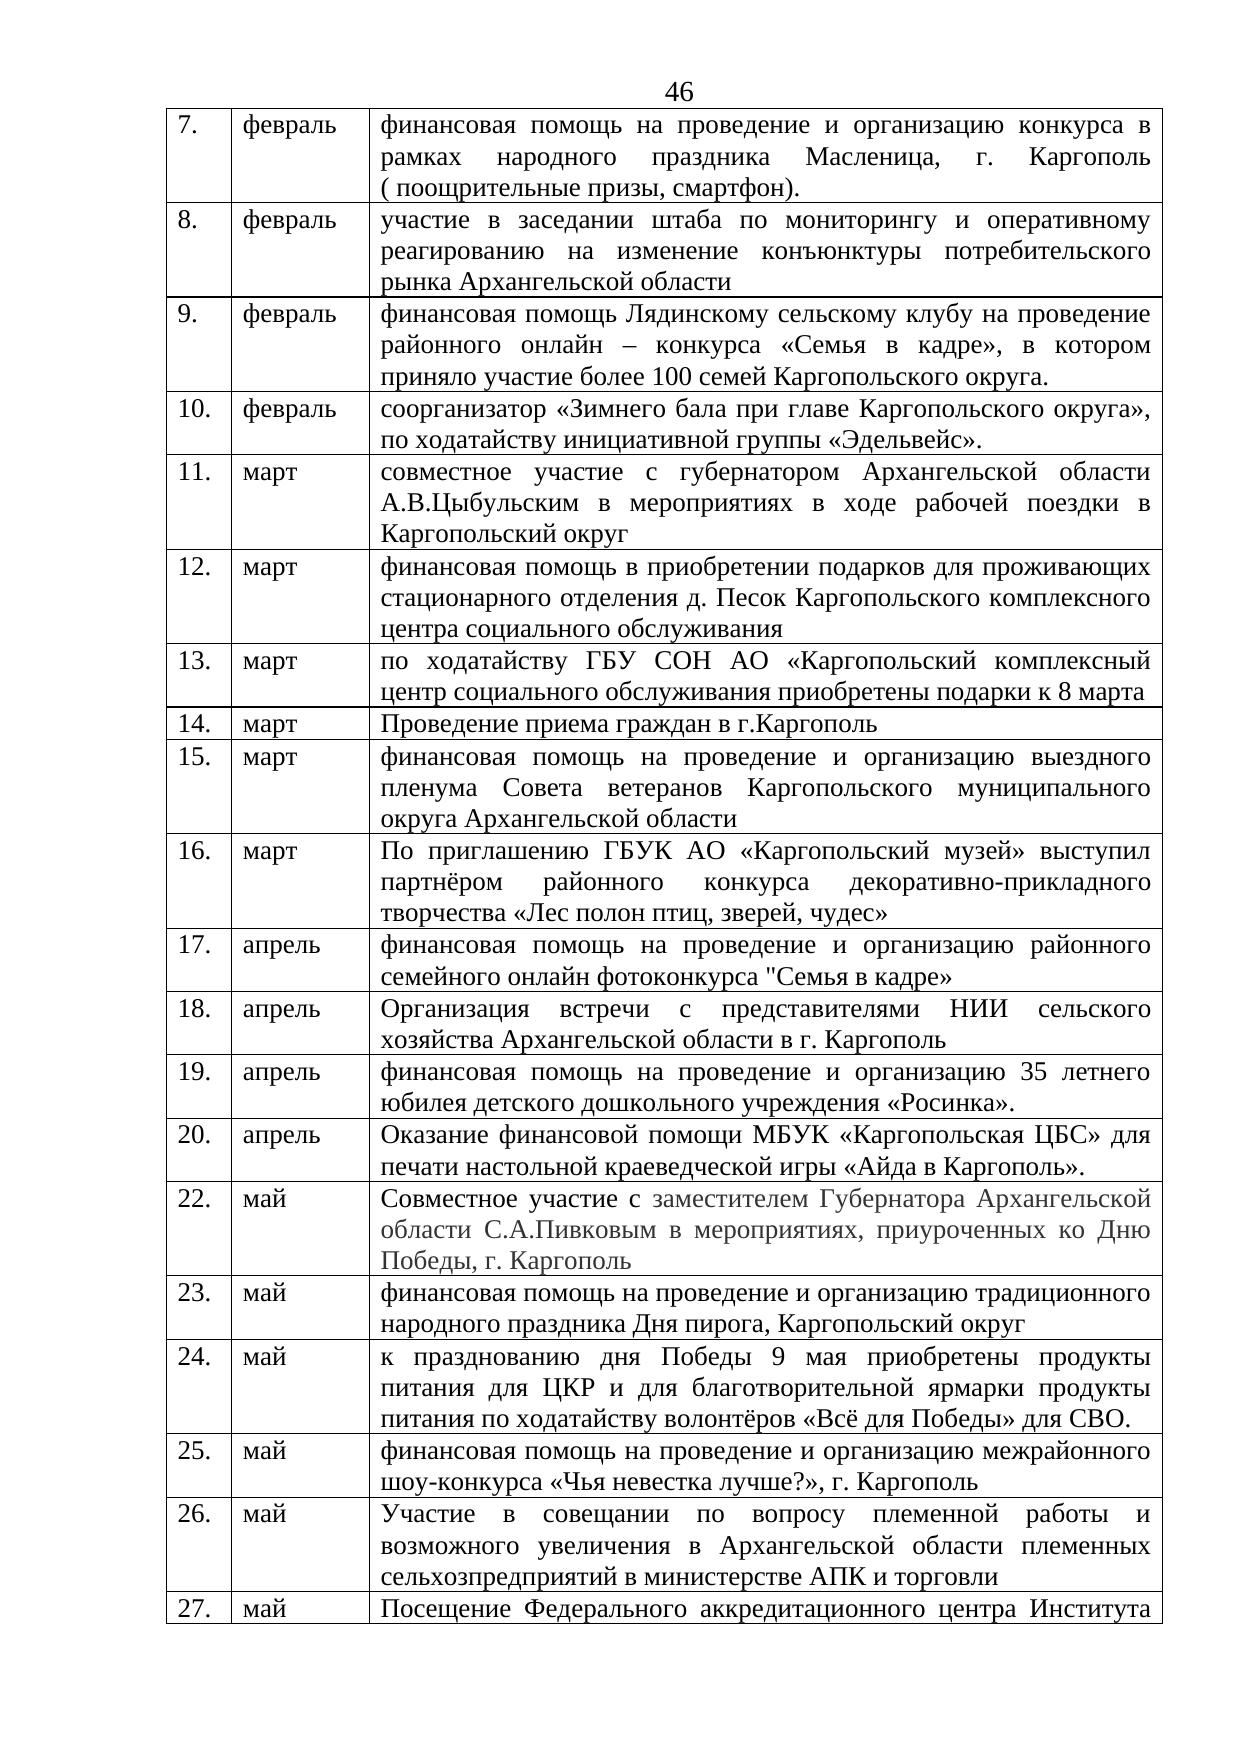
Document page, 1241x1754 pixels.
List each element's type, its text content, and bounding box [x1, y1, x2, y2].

table_cell 9. [167, 298, 231, 391]
table_cell май [232, 1276, 369, 1339]
table_cell 10. [167, 392, 231, 454]
table_cell 23. [167, 1276, 231, 1339]
table_cell апрель [232, 992, 369, 1054]
table_cell май [232, 1340, 369, 1433]
table_cell участие в заседании штаба по мониторингу и оперативному реагированию на изменение конъюнктуры потребительского рынка Архангельской области [732, 203, 1162, 296]
table_cell Совместное участие с заместителем Губернатора Архангельской области С.А.Пивковым в мероприятиях, приуроченных ко Дню Победы, г. Каргополь [632, 1182, 1162, 1275]
table_cell 26. [167, 1498, 231, 1591]
table_cell 7. [167, 109, 231, 202]
table_cell 11. [167, 455, 231, 549]
table_cell май [232, 1434, 369, 1497]
table_cell финансовая помощь на проведение и организацию межрайонного шоу-конкурса «Чья невестка лучше?», г. Каргополь [979, 1434, 1162, 1497]
table_cell февраль [232, 109, 369, 202]
table_cell февраль [232, 203, 369, 296]
table_cell 8. [167, 203, 231, 296]
table_cell Организация встречи с представителями НИИ сельского хозяйства Архангельской области в г. Каргополь [370, 992, 722, 1054]
table_cell Оказание финансовой помощи МБУК «Каргопольская ЦБС» для печати настольной краеведческой игры «Айда в Каргополь». [370, 1119, 1162, 1181]
table_cell совместное участие с губернатором Архангельской области А.В.Цыбульским в мероприятиях в ходе рабочей поездки в Каргопольский округ [370, 455, 1162, 549]
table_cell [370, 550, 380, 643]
table_cell март [232, 550, 369, 643]
table_cell финансовая помощь на проведение и организацию конкурса в рамках народного праздника Масленица, г. Каргополь ( поощрительные призы, смартфон). [370, 109, 1162, 202]
table_cell апрель [232, 929, 369, 991]
table_cell март [232, 455, 369, 549]
table_cell март [232, 834, 369, 928]
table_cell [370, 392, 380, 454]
table_cell финансовая помощь на проведение и организацию 35 летнего юбилея детского дошкольного учреждения «Росинка». [1016, 1055, 1162, 1118]
table_cell май [232, 1498, 369, 1591]
table_cell 27. [167, 1592, 231, 1623]
table_cell 25. [167, 1434, 231, 1497]
table_cell май [232, 1182, 369, 1275]
table_cell по ходатайству ГБУ СОН АО «Каргопольский комплексный центр социального обслуживания приобретены подарки к 8 марта [370, 644, 1162, 706]
table_cell 13. [167, 644, 231, 706]
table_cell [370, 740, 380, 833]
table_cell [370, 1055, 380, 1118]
table_cell 12. [167, 550, 231, 643]
table_cell 18. [167, 992, 231, 1054]
table_cell финансовая помощь на проведение и организацию традиционного народного праздника Дня пирога, Каргопольский округ [1026, 1276, 1162, 1339]
table_cell Организация встречи с представителями НИИ сельского хозяйства Архангельской области в г. Каргополь [947, 992, 1162, 1054]
table_cell По приглашению ГБУК АО «Каргопольский музей» выступил партнёром районного конкурса декоративно-прикладного творчества «Лес полон птиц, зверей, чудес» [889, 834, 1162, 928]
table_cell 14. [167, 708, 231, 739]
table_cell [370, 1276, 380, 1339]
table_cell 19. [167, 1055, 231, 1118]
table_cell финансовая помощь в приобретении подарков для проживающих стационарного отделения д. Песок Каргопольского комплексного центра социального обслуживания [783, 550, 1162, 643]
table_cell финансовая помощь на проведение и организацию районного семейного онлайн фотоконкурса "Семья в кадре» [953, 929, 1162, 991]
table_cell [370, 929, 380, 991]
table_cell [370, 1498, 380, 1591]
table_cell февраль [232, 392, 369, 454]
table_cell 24. [167, 1340, 231, 1433]
table_cell к празднованию дня Победы 9 мая приобретены продукты питания для ЦКР и для благотворительной ярмарки продукты питания по ходатайству волонтёров «Всё для Победы» для СВО. [370, 1340, 1162, 1433]
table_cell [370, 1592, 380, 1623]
table_cell 15. [167, 740, 231, 833]
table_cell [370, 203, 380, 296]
table_cell 20. [167, 1119, 231, 1181]
table_cell 22. [167, 1182, 231, 1275]
table_cell апрель [232, 1119, 369, 1181]
table_cell Участие в совещании по вопросу племенной работы и возможного увеличения в Архангельской области племенных сельхозпредприятий в министерстве АПК и торговли [999, 1498, 1162, 1591]
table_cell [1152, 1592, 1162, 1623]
table_cell март [232, 644, 369, 706]
table_cell март [232, 708, 369, 739]
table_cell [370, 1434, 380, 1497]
table_cell май [232, 1592, 369, 1623]
table_cell финансовая помощь на проведение и организацию выездного пленума Совета ветеранов Каргопольского муниципального округа Архангельской области [737, 740, 1162, 833]
table_cell Проведение приема граждан в г.Каргополь [370, 708, 1162, 739]
table_cell 16. [167, 834, 231, 928]
table_cell 17. [167, 929, 231, 991]
table_cell финансовая помощь Лядинскому сельскому клубу на проведение районного онлайн – конкурса «Семья в кадре», в котором приняло участие более 100 семей Каргопольского округа. [370, 298, 1162, 391]
table_cell Совместное участие с заместителем Губернатора Архангельской области С.А.Пивковым в мероприятиях, приуроченных ко Дню Победы, г. Каргополь [370, 1182, 652, 1275]
table_cell апрель [232, 1055, 369, 1118]
table_cell март [232, 740, 369, 833]
table_cell февраль [232, 298, 369, 391]
table_cell соорганизатор «Зимнего бала при главе Каргопольского округа», по ходатайству инициативной группы «Эдельвейс». [983, 392, 1162, 454]
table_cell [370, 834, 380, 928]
